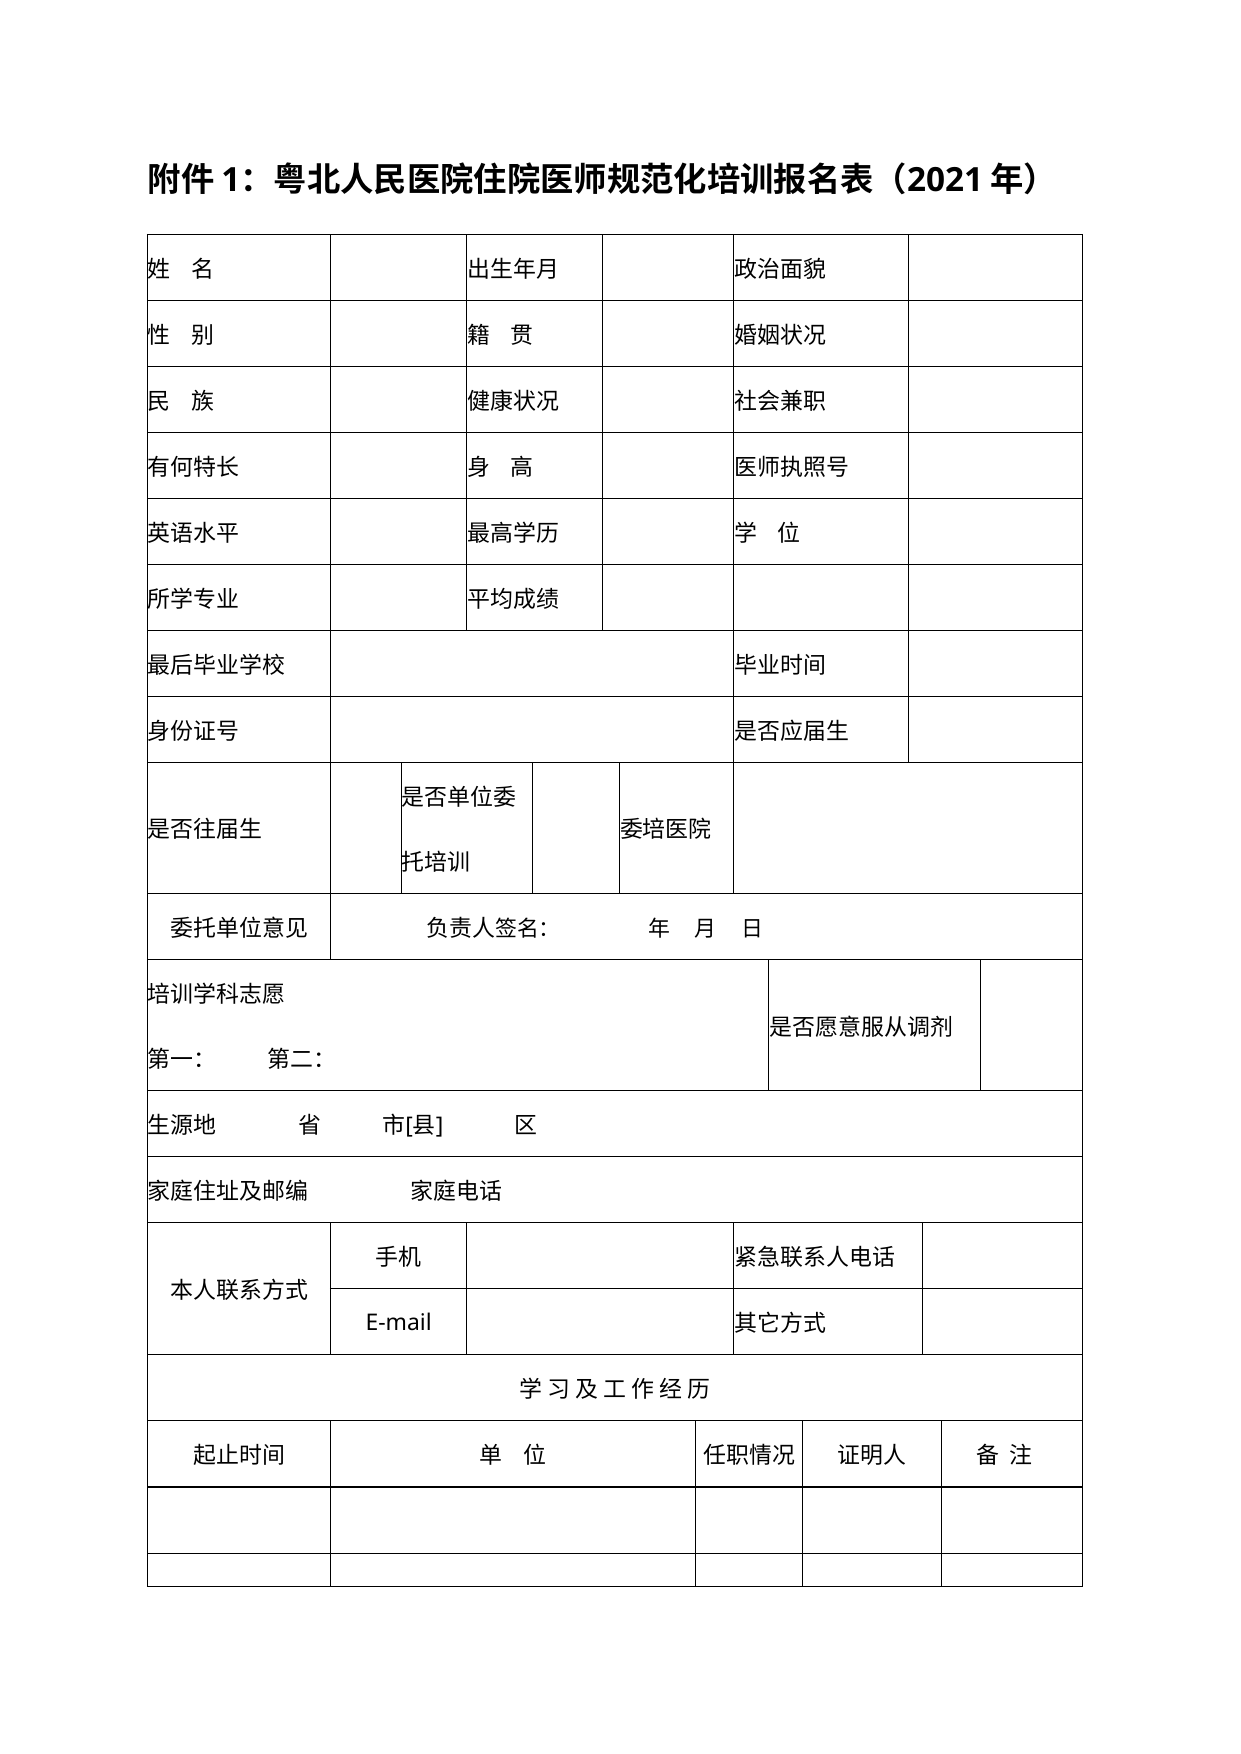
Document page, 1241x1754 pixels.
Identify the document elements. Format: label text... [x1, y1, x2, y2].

table_header 政治面貌 [734, 235, 908, 300]
table_cell [923, 1223, 1082, 1288]
table_cell 有何特长 [148, 433, 330, 498]
table_cell [533, 763, 619, 893]
table_cell 本人联系方式 [148, 1223, 330, 1354]
table_cell [981, 960, 1082, 1090]
table_cell [331, 565, 466, 630]
table_cell [603, 499, 733, 564]
table_cell 是否愿意服从调剂 [769, 960, 980, 1090]
table_header 出生年月 [467, 235, 602, 300]
table_cell 毕业时间 [734, 631, 908, 696]
table_cell 籍 贯 [467, 301, 602, 366]
table_cell 医师执照号 [734, 433, 908, 498]
table_cell [942, 1488, 1082, 1552]
table_header 姓 名 [148, 235, 330, 300]
table_header [331, 235, 466, 300]
table_cell 学 位 [734, 499, 908, 564]
table_cell [909, 433, 1082, 498]
table_cell [909, 631, 1082, 696]
table_cell [467, 1289, 733, 1354]
table_cell 起止时间 [148, 1421, 330, 1486]
table_cell [909, 697, 1082, 762]
table_cell 其它方式 [734, 1289, 922, 1354]
table_cell 英语水平 [148, 499, 330, 564]
table_cell [909, 301, 1082, 366]
table_cell 培训学科志愿 第一： 第二： [148, 960, 768, 1090]
table_cell 所学专业 [148, 565, 330, 630]
table_cell [331, 499, 466, 564]
table_cell [909, 367, 1082, 432]
table_cell 最后毕业学校 [148, 631, 330, 696]
table_cell [331, 433, 466, 498]
table_cell [331, 763, 401, 893]
table_header [909, 235, 1082, 300]
table_cell 民 族 [148, 367, 330, 432]
table_cell [331, 697, 733, 762]
table_cell 备 注 [942, 1421, 1082, 1486]
table_cell [909, 499, 1082, 564]
table_cell 手机 [331, 1223, 466, 1288]
table_cell 是否单位委托培训 [402, 763, 532, 893]
table_cell 证明人 [803, 1421, 941, 1486]
table_cell [734, 763, 1082, 893]
table_cell [734, 565, 908, 630]
table_cell 委托单位意见 [148, 894, 330, 959]
table_cell 生源地 省 市[县] 区 [148, 1091, 1082, 1156]
table_cell [909, 565, 1082, 630]
table_cell [696, 1554, 802, 1586]
table_cell 最高学历 [467, 499, 602, 564]
table_cell [696, 1488, 802, 1552]
table_cell 是否应届生 [734, 697, 908, 762]
table_cell 单 位 [331, 1421, 695, 1486]
table_cell 家庭住址及邮编 家庭电话 [148, 1157, 1082, 1222]
table_cell 负责人签名： 年 月 日 [331, 894, 1082, 959]
table_cell 学 习 及 工 作 经 历 [148, 1355, 1082, 1420]
table_cell [603, 301, 733, 366]
table_cell E-mail [331, 1289, 466, 1354]
table_cell [803, 1488, 941, 1552]
table_cell [603, 433, 733, 498]
table_cell [467, 1223, 733, 1288]
table_cell [331, 367, 466, 432]
table_cell 身 高 [467, 433, 602, 498]
table_cell [603, 367, 733, 432]
table_cell [331, 1488, 695, 1552]
table_cell 婚姻状况 [734, 301, 908, 366]
table_cell 任职情况 [696, 1421, 802, 1486]
text 附件1：粤北人民医院住院医师规范化培训报名表（2021年） [148, 144, 1082, 209]
table_cell 性 别 [148, 301, 330, 366]
table_cell 是否往届生 [148, 763, 330, 893]
table_cell 身份证号 [148, 697, 330, 762]
table_cell 紧急联系人电话 [734, 1223, 922, 1288]
table_cell [331, 631, 733, 696]
table_cell [331, 301, 466, 366]
table_cell 委培医院 [620, 763, 733, 893]
table_cell 平均成绩 [467, 565, 602, 630]
table_cell [923, 1289, 1082, 1354]
table_cell 社会兼职 [734, 367, 908, 432]
table_cell [331, 1554, 695, 1586]
table_cell 健康状况 [467, 367, 602, 432]
table_header [603, 235, 733, 300]
table_cell [148, 1554, 330, 1586]
table_cell [803, 1554, 941, 1586]
table_cell [603, 565, 733, 630]
table_cell [942, 1554, 1082, 1586]
table_cell [148, 1488, 330, 1552]
